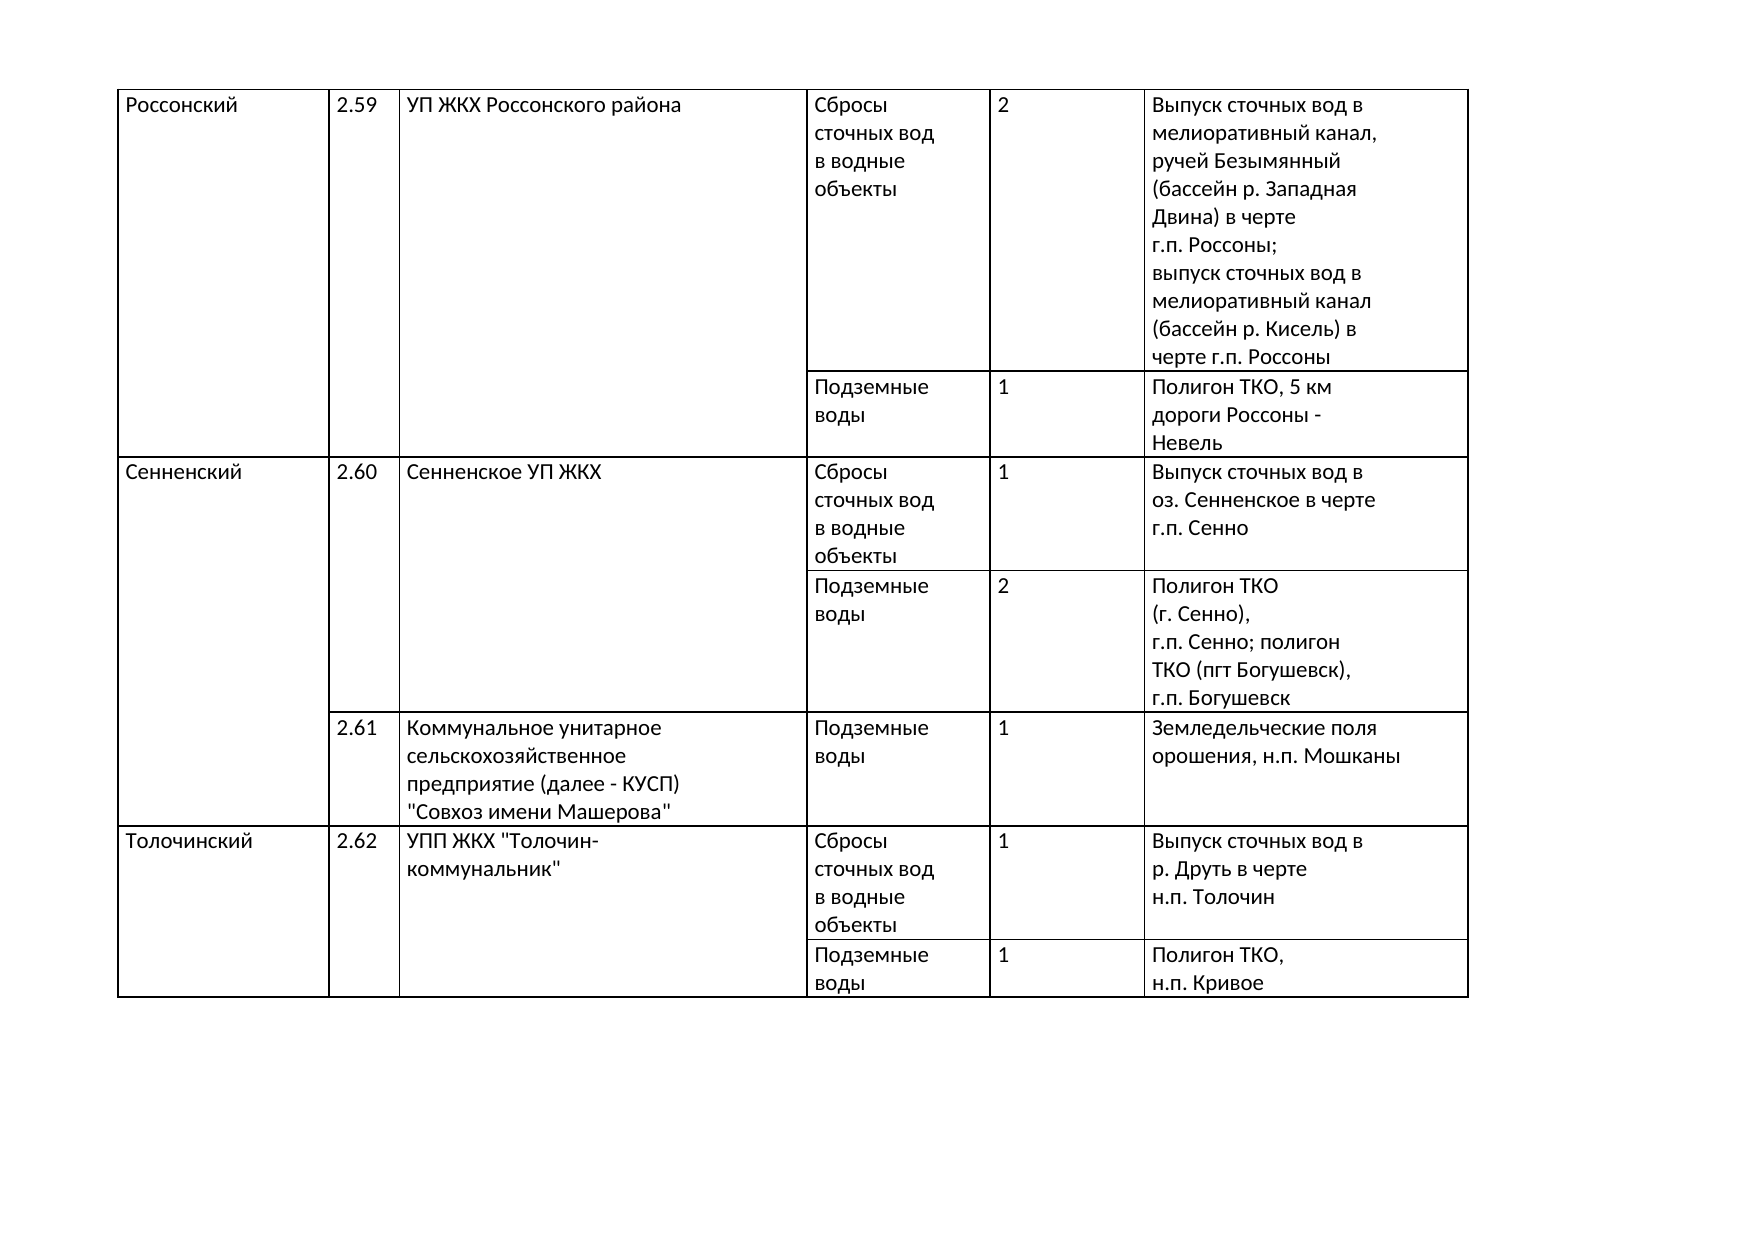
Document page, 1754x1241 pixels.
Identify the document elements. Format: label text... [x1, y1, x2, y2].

table_cell 2.59 [330, 90, 399, 456]
table_cell Полигон ТКО (г. Сенно), г.п. Сенно; полигон ТКО (пгт Богушевск), г.п. Богушевск [1145, 571, 1467, 711]
table_cell 2.61 [330, 713, 399, 825]
table_cell Сбросы сточных вод в водные объекты [808, 827, 989, 938]
table_cell Подземные воды [808, 940, 989, 996]
table_cell Коммунальное унитарное сельскохозяйственное предприятие (далее - КУСП) "Совхоз имени Машерова" [400, 713, 806, 825]
table_cell Россонский [119, 90, 328, 456]
table_cell 1 [991, 713, 1144, 825]
table_cell Сбросы сточных вод в водные объекты [808, 458, 989, 569]
table_cell 2 [991, 571, 1144, 711]
table_cell УП ЖКХ Россонского района [400, 90, 806, 456]
table_cell 1 [991, 827, 1144, 938]
table_cell Сенненский [119, 458, 328, 825]
table_cell 2.62 [330, 827, 399, 996]
table_cell 2.60 [330, 458, 399, 711]
table_cell Полигон ТКО, н.п. Кривое [1145, 940, 1467, 996]
table_cell 2 [991, 90, 1144, 370]
table_cell Полигон ТКО, 5 км дороги Россоны - Невель [1145, 372, 1467, 456]
table_cell Подземные воды [808, 571, 989, 711]
table_cell Сенненское УП ЖКХ [400, 458, 806, 711]
table_cell Земледельческие поля орошения, н.п. Мошканы [1145, 713, 1467, 825]
table_cell 1 [991, 458, 1144, 569]
table_cell 1 [991, 940, 1144, 996]
table_cell Подземные воды [808, 713, 989, 825]
table_cell 1 [991, 372, 1144, 456]
table_cell Подземные воды [808, 372, 989, 456]
table_cell Сбросы сточных вод в водные объекты [808, 90, 989, 370]
table_cell УПП ЖКХ "Толочин- коммунальник" [400, 827, 806, 996]
table_cell Выпуск сточных вод в оз. Сенненское в черте г.п. Сенно [1145, 458, 1467, 569]
table_cell Толочинский [119, 827, 328, 996]
table_cell Выпуск сточных вод в р. Друть в черте н.п. Толочин [1145, 827, 1467, 938]
table_cell Выпуск сточных вод в мелиоративный канал, ручей Безымянный (бассейн р. Западная Двина) в черте г.п. Россоны; выпуск сточных вод в мелиоративный канал (бассейн р. Кисель) в черте г.п. Россоны [1145, 90, 1467, 370]
